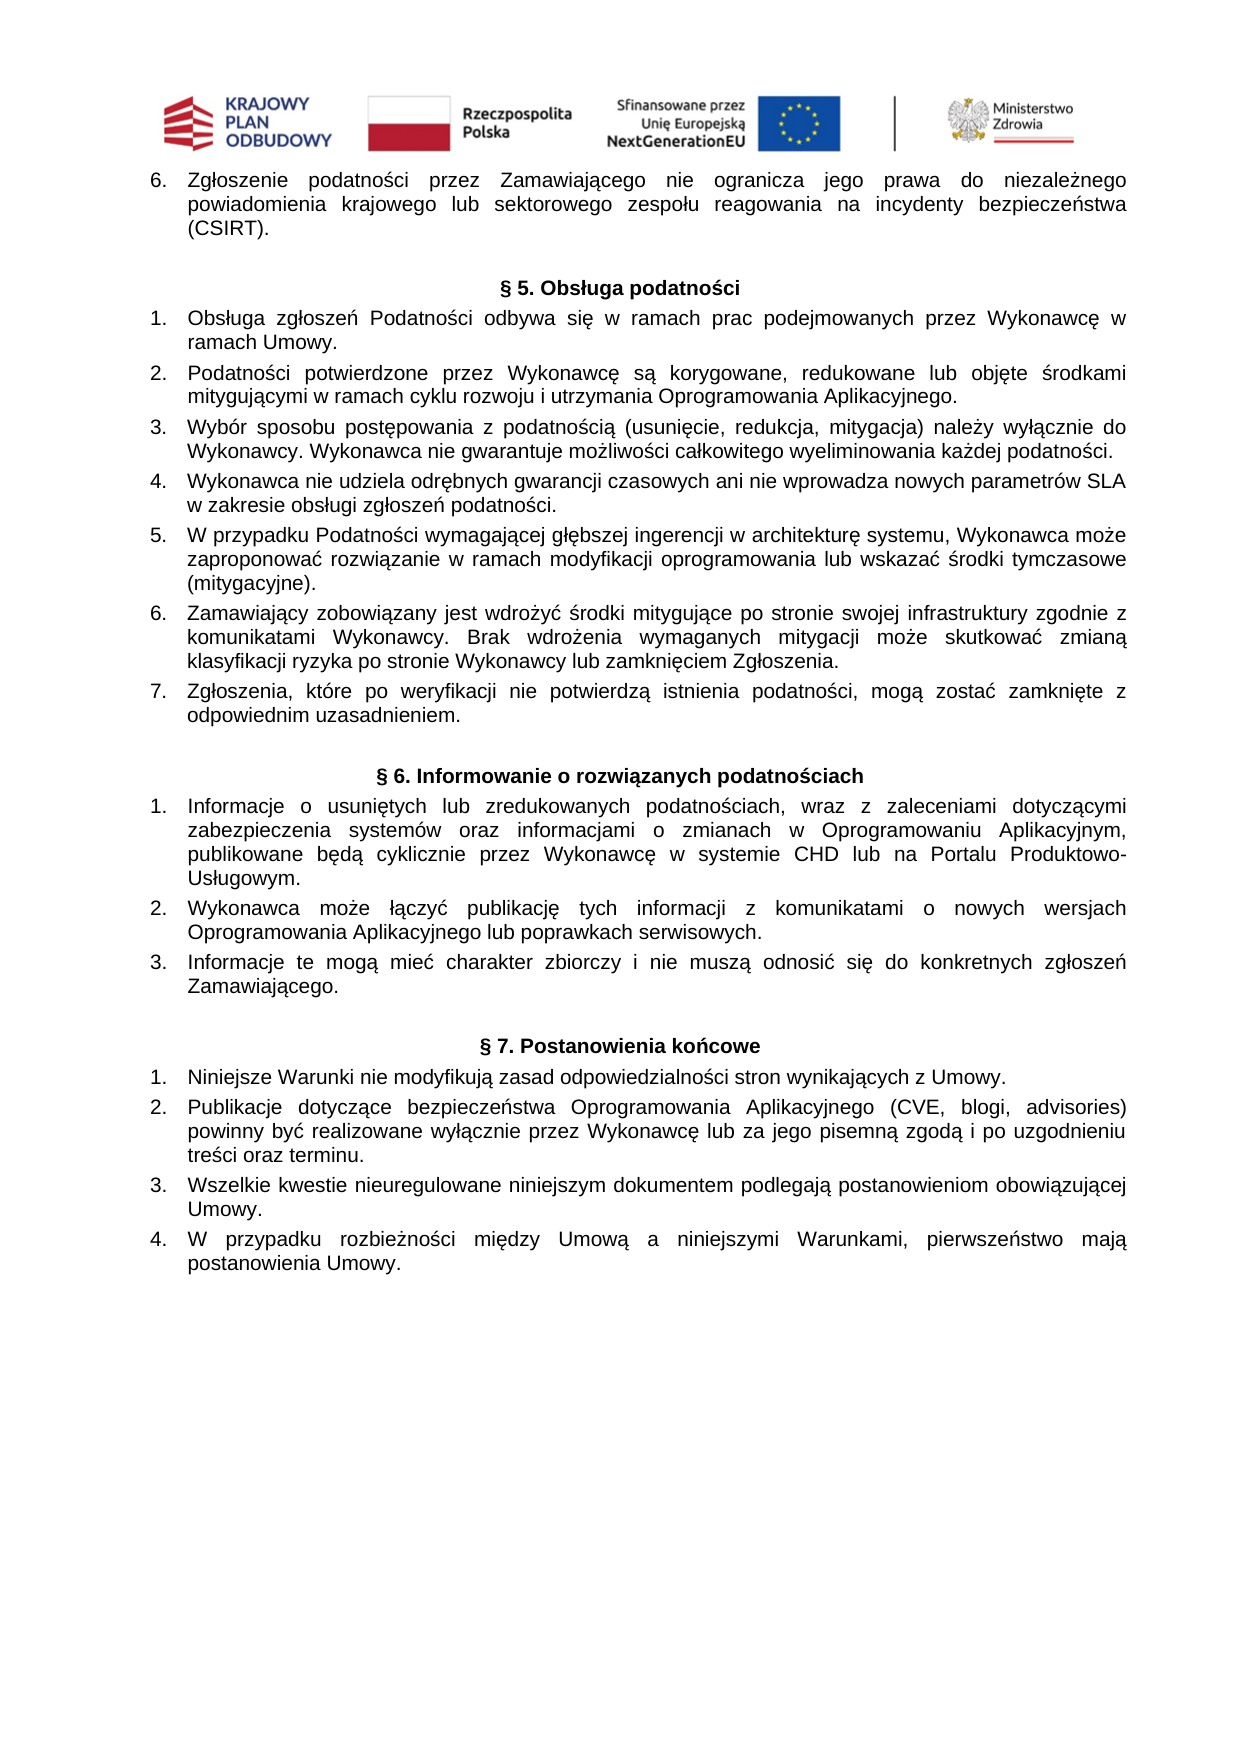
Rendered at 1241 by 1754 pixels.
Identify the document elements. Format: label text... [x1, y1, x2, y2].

list Podatności potwierdzone przez Wykonawcę są korygowane, redukowane lub objęte środkami mitygującymi w ramach cyklu rozwoju i utrzymania Oprogramowania Aplikacyjnego. [150, 360, 1128, 408]
list Zgłoszenie podatności przez Zamawiającego nie ogranicza jego prawa do niezależnego powiadomienia krajowego lub sektorowego zespołu reagowania na incydenty bezpieczeństwa (CSIRT). [150, 168, 1128, 239]
list Zgłoszenia, które po weryfikacji nie potwierdzą istnienia podatności, mogą zostać zamknięte z odpowiednim uzasadnieniem. [150, 679, 1128, 727]
text § 5. Obsługa podatności [112, 276, 1128, 300]
list Wszelkie kwestie nieuregulowane niniejszym dokumentem podlegają postanowieniom obowiązującej Umowy. [150, 1173, 1128, 1221]
list Wybór sposobu postępowania z podatnością (usunięcie, redukcja, mitygacja) należy wyłącznie do Wykonawcy. Wykonawca nie gwarantuje możliwości całkowitego wyeliminowania każdej podatności. [150, 414, 1128, 462]
list W przypadku Podatności wymagającej głębszej ingerencji w architekturę systemu, Wykonawca może zaproponować rozwiązanie w ramach modyfikacji oprogramowania lub wskazać środki tymczasowe (mitygacyjne). [150, 523, 1128, 595]
text § 7. Postanowienia końcowe [112, 1034, 1128, 1058]
list W przypadku rozbieżności między Umową a niniejszymi Warunkami, pierwszeństwo mają postanowienia Umowy. [150, 1227, 1128, 1275]
list Informacje o usuniętych lub zredukowanych podatnościach, wraz z zaleceniami dotyczącymi zabezpieczenia systemów oraz informacjami o zmianach w Oprogramowaniu Aplikacyjnym, publikowane będą cyklicznie przez Wykonawcę w systemie CHD lub na Portalu Produktowo-Usługowym. [150, 794, 1128, 889]
text § 6. Informowanie o rozwiązanych podatnościach [112, 763, 1128, 787]
list Wykonawca może łączyć publikację tych informacji z komunikatami o nowych wersjach Oprogramowania Aplikacyjnego lub poprawkach serwisowych. [150, 896, 1128, 944]
picture [147, 73, 1093, 168]
list Obsługa zgłoszeń Podatności odbywa się w ramach prac podejmowanych przez Wykonawcę w ramach Umowy. [150, 306, 1128, 354]
list Zamawiający zobowiązany jest wdrożyć środki mitygujące po stronie swojej infrastruktury zgodnie z komunikatami Wykonawcy. Brak wdrożenia wymaganych mitygacji może skutkować zmianą klasyfikacji ryzyka po stronie Wykonawcy lub zamknięciem Zgłoszenia. [150, 601, 1128, 673]
list Informacje te mogą mieć charakter zbiorczy i nie muszą odnosić się do konkretnych zgłoszeń Zamawiającego. [150, 950, 1128, 998]
list Niniejsze Warunki nie modyfikują zasad odpowiedzialności stron wynikających z Umowy. [150, 1064, 1128, 1088]
list Wykonawca nie udziela odrębnych gwarancji czasowych ani nie wprowadza nowych parametrów SLA w zakresie obsługi zgłoszeń podatności. [150, 469, 1128, 517]
list Publikacje dotyczące bezpieczeństwa Oprogramowania Aplikacyjnego (CVE, blogi, advisories) powinny być realizowane wyłącznie przez Wykonawcę lub za jego pisemną zgodą i po uzgodnieniu treści oraz terminu. [150, 1095, 1128, 1167]
